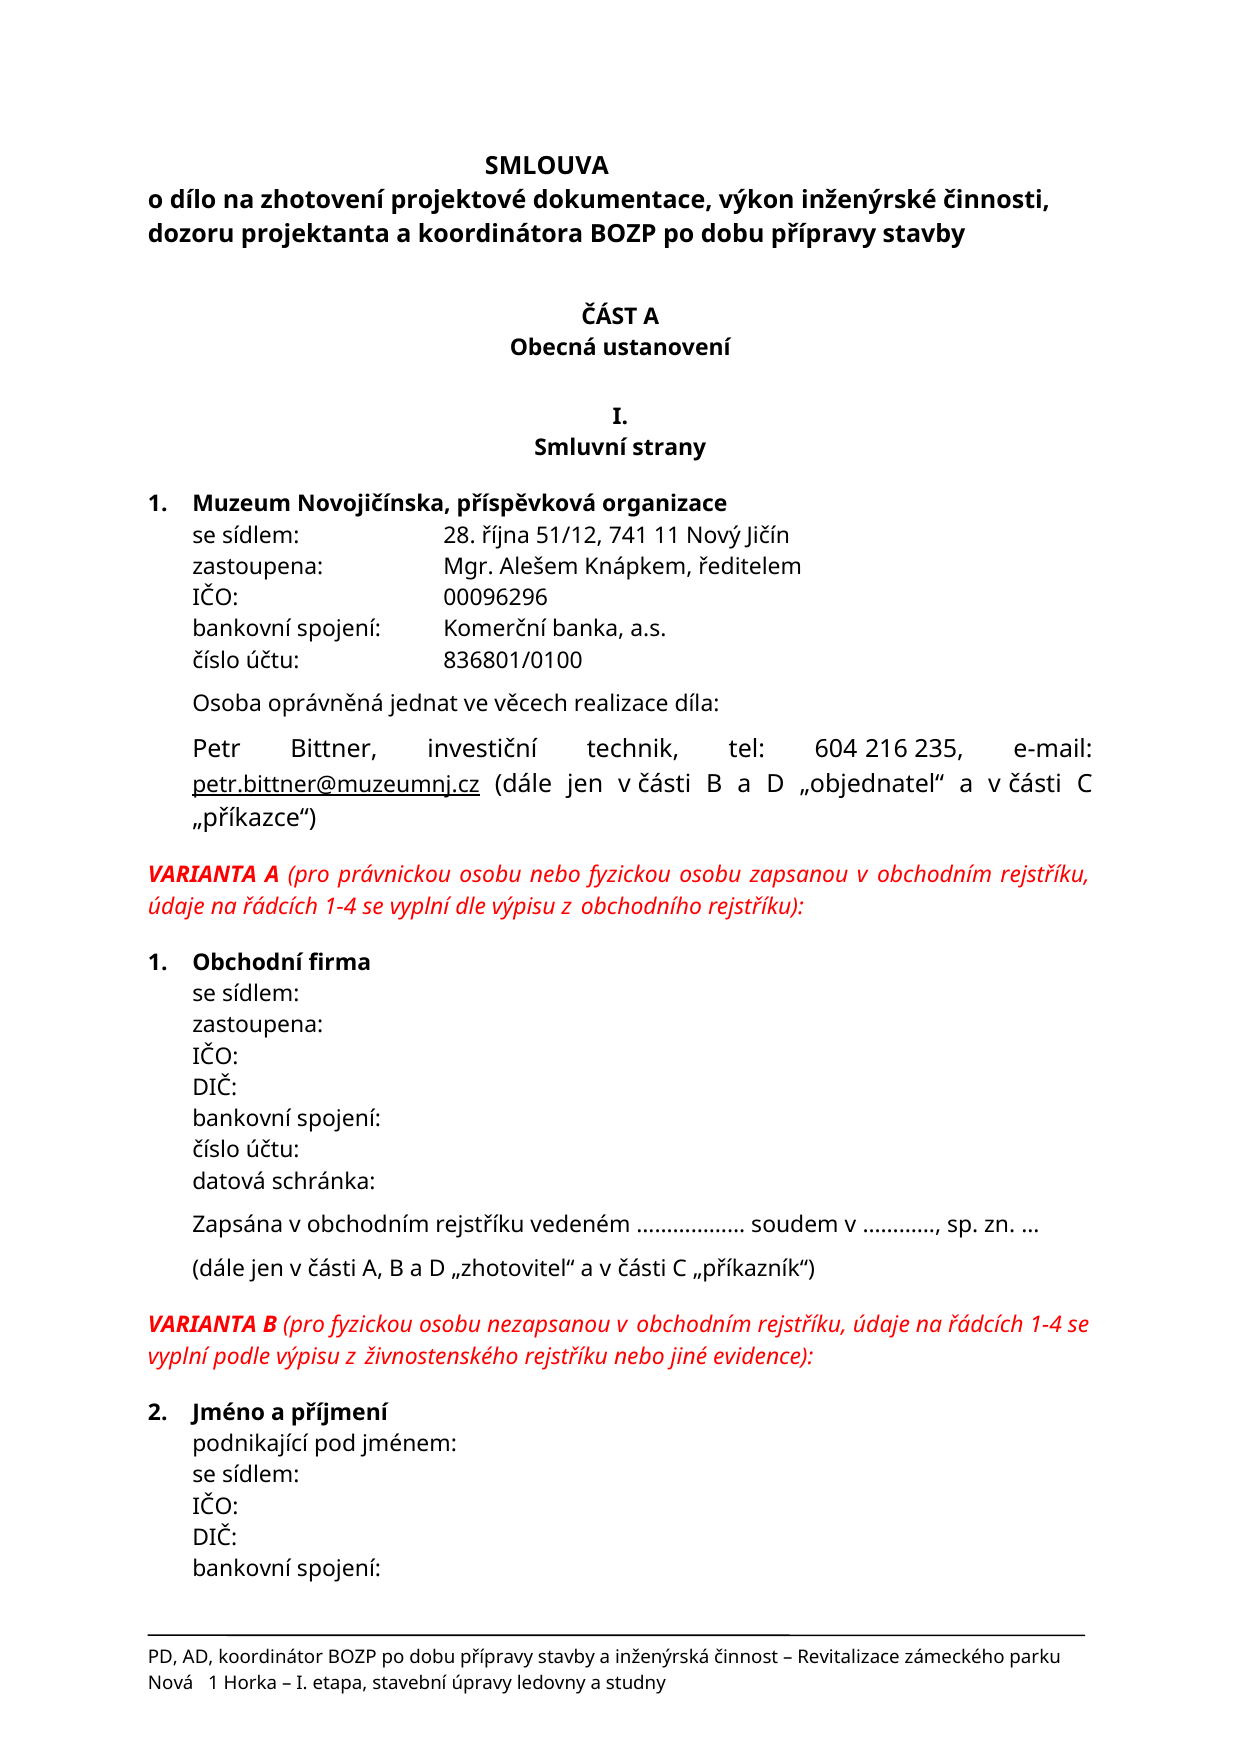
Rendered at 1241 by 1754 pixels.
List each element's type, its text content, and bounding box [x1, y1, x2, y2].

list podnikající pod jménem: [192, 1427, 1092, 1458]
list bankovní spojení: [192, 1552, 1092, 1583]
list zastoupena: [185, 1008, 1092, 1039]
list DIČ: [185, 1071, 1092, 1102]
list Obchodní firma [148, 946, 1092, 977]
list datová schránka: [185, 1164, 1092, 1196]
list se sídlem: 28. října 51/12, 741 11 Nový Jičín [192, 519, 1092, 550]
list IČO: [185, 1039, 1092, 1071]
subtitle ČÁST A Obecná ustanovení [148, 300, 1092, 362]
list se sídlem: [185, 977, 1092, 1008]
list číslo účtu: 836801/0100 [192, 644, 1092, 675]
text VARIANTA B (pro fyzickou osobu nezapsanou v obchodním rejstříku, údaje na řádcích 1-4 se vyplní podle výpisu z živnostenského rejstříku nebo jiné evidence): [148, 1308, 1092, 1371]
list DIČ: [192, 1521, 1092, 1552]
text SMLOUVA o dílo na zhotovení projektové dokumentace, výkon inženýrské činnosti, dozoru projektanta a koordinátora BOZP po dobu přípravy stavby [148, 148, 1092, 250]
text Osoba oprávněná jednat ve věcech realizace díla: [192, 687, 1092, 719]
list Jméno a příjmení [148, 1396, 1092, 1427]
list číslo účtu: [185, 1133, 1092, 1164]
list se sídlem: [192, 1458, 1092, 1489]
text I. Smluvní strany [148, 400, 1092, 462]
list bankovní spojení: Komerční banka, a.s. [192, 612, 1092, 644]
list bankovní spojení: [185, 1102, 1092, 1133]
text (dále jen v části A, B a D „zhotovitel“ a v části C „příkazník“) [185, 1252, 1092, 1283]
text Zapsána v obchodním rejstříku vedeném ……………… soudem v …………, sp. zn. … [185, 1208, 1092, 1239]
text Petr Bittner, investiční technik, tel: 604 216 235, e-mail: petr.bittner@muzeumnj.cz (dále jen v části B a D „objednatel“ a v části C „příkazce“) [192, 731, 1092, 833]
list zastoupena: Mgr. Alešem Knápkem, ředitelem [192, 550, 1092, 581]
list Muzeum Novojičínska, příspěvková organizace [148, 487, 1092, 519]
list IČO: 00096296 [192, 581, 1092, 612]
text VARIANTA A (pro právnickou osobu nebo fyzickou osobu zapsanou v obchodním rejstříku, údaje na řádcích 1-4 se vyplní dle výpisu z obchodního rejstříku): [148, 858, 1092, 921]
list IČO: [192, 1489, 1092, 1521]
